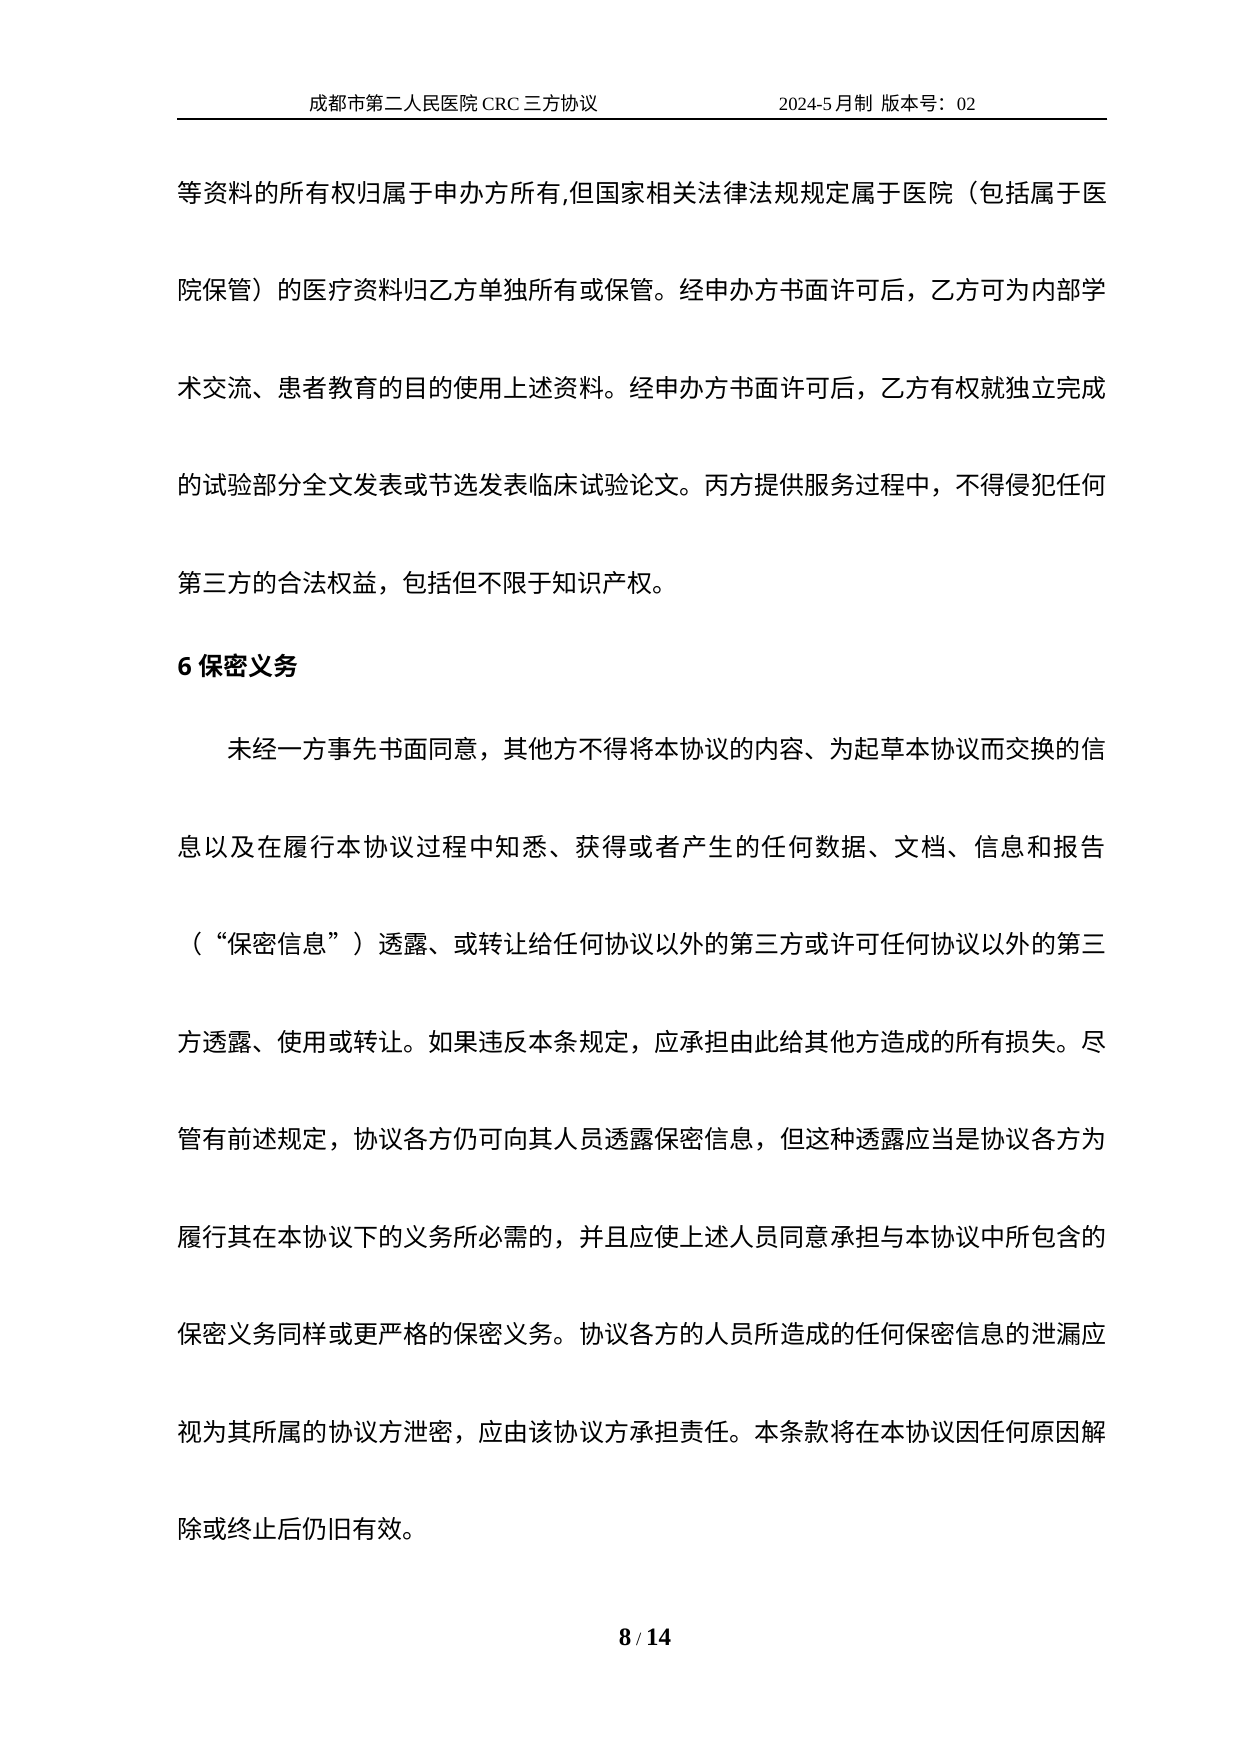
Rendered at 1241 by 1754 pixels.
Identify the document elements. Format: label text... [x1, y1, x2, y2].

text 6 保密义务 [177, 632, 1107, 697]
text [177, 159, 1107, 614]
text 未经一方事先书面同意，其他方不得将本协议的内容、为起草本协议而交换的信息以及在履行本协议过程中知悉、获得或者产生的任何数据、文档、信息和报告（“保密信息”）透露、或转让给任何协议以外的第三方或许可任何协议以外的第三方透露、使用或转让。如果违反本条规定，应承担由此给其他方造成的所有损失。尽管有前述规定，协议各方仍可向其人员透露保密信息，但这种透露应当是协议各方为履行其在本协议下的义务所必需的，并且应使上述人员同意承担与本协议中所包含的保密义务同样或更严格的保密义务。协议各方的人员所造成的任何保密信息的泄漏应视为其所属的协议方泄密，应由该协议方承担责任。本条款将在本协议因任何原因解除或终止后仍旧有效。 [177, 715, 1107, 1560]
